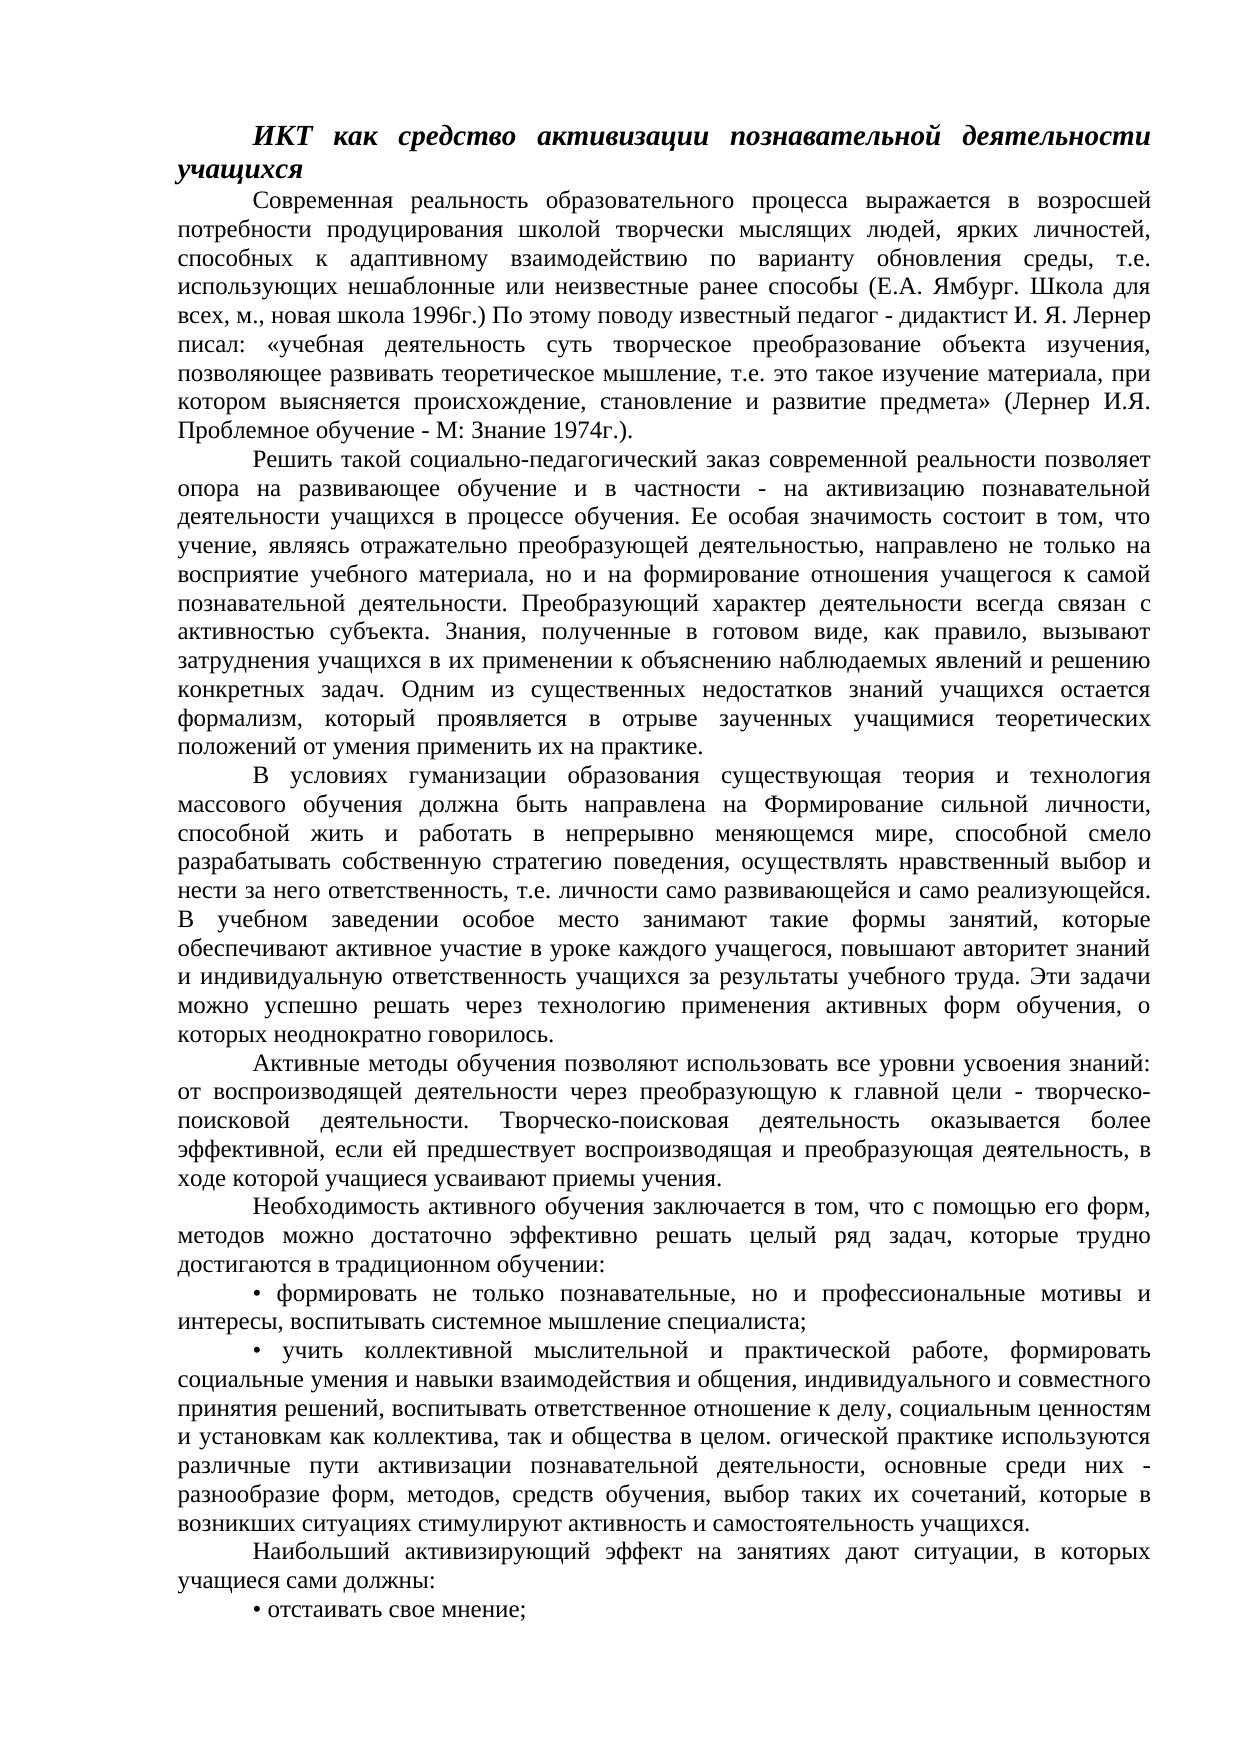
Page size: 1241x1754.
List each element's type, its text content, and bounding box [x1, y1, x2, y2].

text ИКТ как средство активизации познавательной деятельности учащихся [177, 118, 1152, 185]
text Необходимость активного обучения заключается в том, что с помощью его форм, методов можно достаточно эффективно решать целый ряд задач, которые трудно достигаются в традиционном обучении: [177, 1191, 1152, 1278]
text В условиях гуманизации образования существующая теория и технология массового обучения должна быть направлена на Формирование сильной личности, способной жить и работать в непрерывно меняющемся мире, способной смело разрабатывать собственную стратегию поведения, осуществлять нравственный выбор и нести за него ответственность, т.е. личности само развивающейся и само реализующейся. В учебном заведении особое место занимают такие формы занятий, которые обеспечивают активное участие в уроке каждого учащегося, повышают авторитет знаний и индивидуальную ответственность учащихся за результаты учебного труда. Эти задачи можно успешно решать через технологию применения активных форм обучения, о которых неоднократно говорилось. [177, 760, 1152, 1048]
text Современная реальность образовательного процесса выражается в возросшей потребности продуцирования школой творчески мыслящих людей, ярких личностей, способных к адаптивному взаимодействию по варианту обновления среды, т.е. использующих нешаблонные или неизвестные ранее способы (Е.А. Ямбург. Школа для всех, м., новая школа 1996г.) По этому поводу известный педагог - дидактист И. Я. Лернер писал: «учебная деятельность суть творческое преобразование объекта изучения, позволяющее развивать теоретическое мышление, т.е. это такое изучение материала, при котором выясняется происхождение, становление и развитие предмета» (Лернер И.Я. Проблемное обучение - М: Знание 1974г.). [177, 185, 1152, 444]
text • учить коллективной мыслительной и практической работе, формировать социальные умения и навыки взаимодействия и общения, индивидуального и совместного принятия решений, воспитывать ответственное отношение к делу, социальным ценностям и установкам как коллектива, так и общества в целом. огической практике используются различные пути активизации познавательной деятельности, основные среди них - разнообразие форм, методов, средств обучения, выбор таких их сочетаний, которые в возникших ситуациях стимулируют активность и самостоятельность учащихся. [177, 1335, 1152, 1536]
text Активные методы обучения позволяют использовать все уровни усвоения знаний: от воспроизводящей деятельности через преобразующую к главной цели - творческо-поисковой деятельности. Творческо-поисковая деятельность оказывается более эффективной, если ей предшествует воспроизводящая и преобразующая деятельность, в ходе которой учащиеся усваивают приемы учения. [177, 1048, 1152, 1191]
text • формировать не только познавательные, но и профессиональные мотивы и интересы, воспитывать системное мышление специалиста; [177, 1278, 1152, 1335]
text • отстаивать свое мнение; [177, 1594, 1152, 1623]
text Решить такой социально-педагогический заказ современной реальности позволяет опора на развивающее обучение и в частности - на активизацию познавательной деятельности учащихся в процессе обучения. Ее особая значимость состоит в том, что учение, являясь отражательно преобразующей деятельностью, направлено не только на восприятие учебного материала, но и на формирование отношения учащегося к самой познавательной деятельности. Преобразующий характер деятельности всегда связан с активностью субъекта. Знания, полученные в готовом виде, как правило, вызывают затруднения учащихся в их применении к объяснению наблюдаемых явлений и решению конкретных задач. Одним из существенных недостатков знаний учащихся остается формализм, который проявляется в отрыве заученных учащимися теоретических положений от умения применить их на практике. [177, 444, 1152, 760]
text Наибольший активизирующий эффект на занятиях дают ситуации, в которых учащиеся сами должны: [177, 1536, 1152, 1594]
